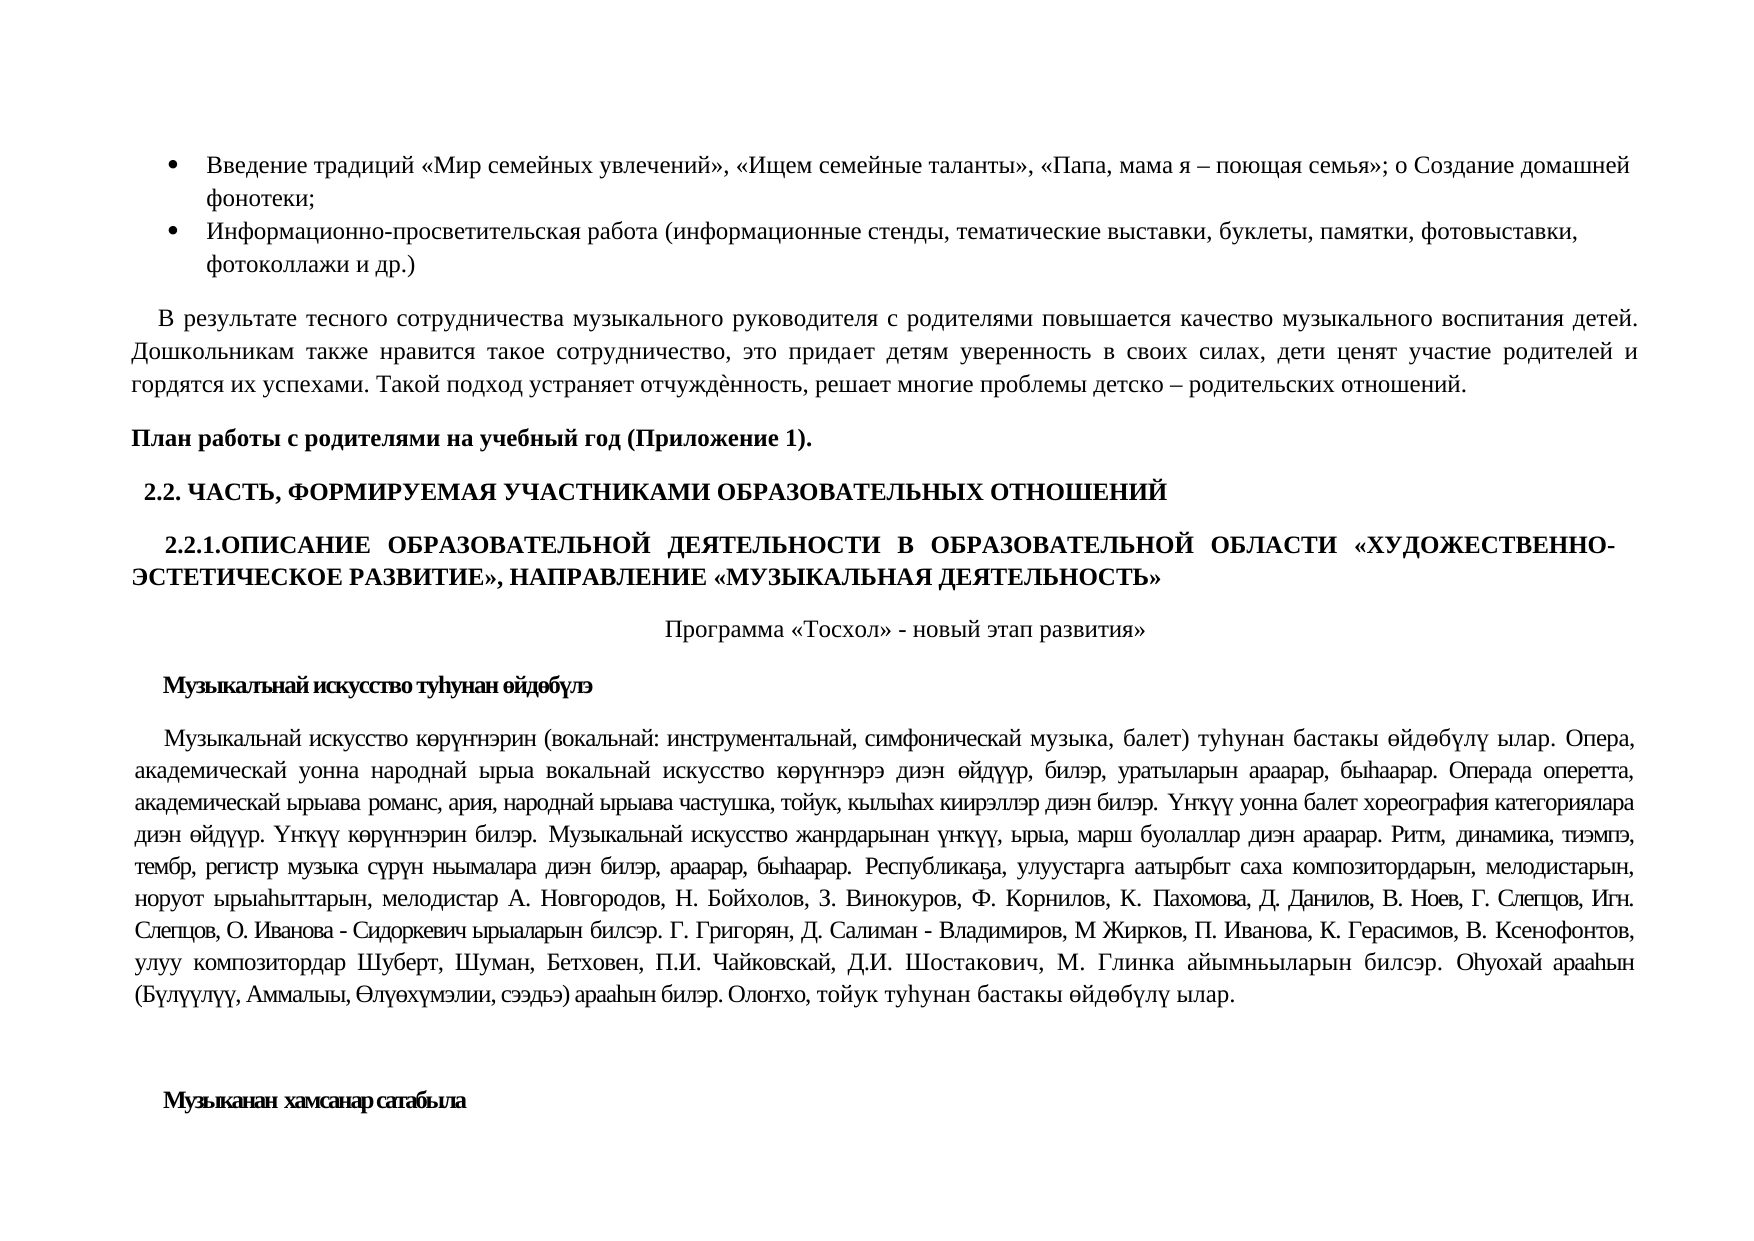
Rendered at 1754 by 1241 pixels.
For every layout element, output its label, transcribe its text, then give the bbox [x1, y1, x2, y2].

text В результате тесного сотрудничества музыкального руководителя с родителями повышается качество музыкального воспитания детей. Дошкольникам также нравится такое сотрудничество, это придает детям уверенность в своих силах, дети ценят участие родителей и гордятся их успехами. Такой подход устраняет отчуждѐнность, решает многие проблемы детско – родительских отношений. [131, 303, 1639, 398]
text План работы с родителями на учебный год (Приложение 1). [131, 423, 1639, 452]
text Музыкалънай искусство туһунан өйдөбүлэ [163, 668, 1639, 700]
text Музыкальнай искусство көрүҥнэрин (вокальнай: инструментальнай, симфоническай музыка, балет) туһунан бастакы өйдөбүлү ылар. Опера, академическай уонна народнай ырыа вокальнай искусство көрүҥнэрэ диэн өйдүүр, билэр, уратыларын араарар, быһаарар. Операда оперетта, академическай ырыава романс, ария, народнай ырыава частушка, тойук, кылыһах киирэллэр диэн билэр. Үҥкүү уонна балет хореография категориялара диэн өйдүүр. Үҥкүү көрүҥнэрин билэр. Музыкальнай искусство жанрдарынан үҥкүү, ырыа, марш буолаллар диэн араарар. Ритм, динамика, тиэмпэ, тембр, регистр музыка сүрүн ньымалара диэн билэр, араарар, быһаарар. Республикаҕа, улуустарга аатырбыт саха композитордарын, мелодистарын, норуот ырыаһыттарын, мелодистар А. Новгородов, Н. Бойхолов, З. Винокуров, Ф. Корнилов, К. Пахомова, Д. Данилов, В. Ноев, Г. Слепцов, Игн. Слепцов, О. Иванова - Сидоркевич ырыаларын билсэр. Г. Григорян, Д. Салиман - Владимиров, М Жирков, П. Иванова, К. Герасимов, В. Ксенофонтов, улуу композитордар Шуберт, Шуман, Бетховен, П.И. Чайковскай, Д.И. Шостакович, М. Глинка айымньыларын билсэр. Оһуохай арааһын (Бүлүүлүү, Аммалыы, Өлүөхүмэлии, сээдьэ) арааһын билэр. Олоҥхо, тойук туһунан бастакы өйдөбүлү ылар. [134, 721, 1635, 1009]
text 2.2.1.ОПИСАНИЕ ОБРАЗОВАТЕЛЬНОЙ ДЕЯТЕЛЬНОСТИ В ОБРАЗОВАТЕЛЬНОЙ ОБЛАСТИ «ХУДОЖЕСТВЕННО-ЭСТЕТИЧЕСКОЕ РАЗВИТИЕ», НАПРАВЛЕНИЕ «МУЗЫКАЛЬНАЯ ДЕЯТЕЛЬНОСТЬ» [131, 531, 1617, 591]
list Информационно-просветительская работа (информационные стенды, тематические выставки, буклеты, памятки, фотовыставки, фотоколлажи и др.) [169, 216, 1639, 278]
text Программа «Тосхол» - новый этап развития» [664, 614, 1639, 643]
text Музыканан хамсанар сатабыла [132, 1083, 1638, 1114]
list Введение традиций «Мир семейных увлечений», «Ищем семейные таланты», «Папа, мама я – поющая семья»; o Создание домашней фонотеки; [169, 150, 1639, 212]
text 2.2. ЧАСТЬ, ФОРМИРУЕМАЯ УЧАСТНИКАМИ ОБРАЗОВАТЕЛЬНЫХ ОТНОШЕНИЙ [131, 477, 1639, 505]
